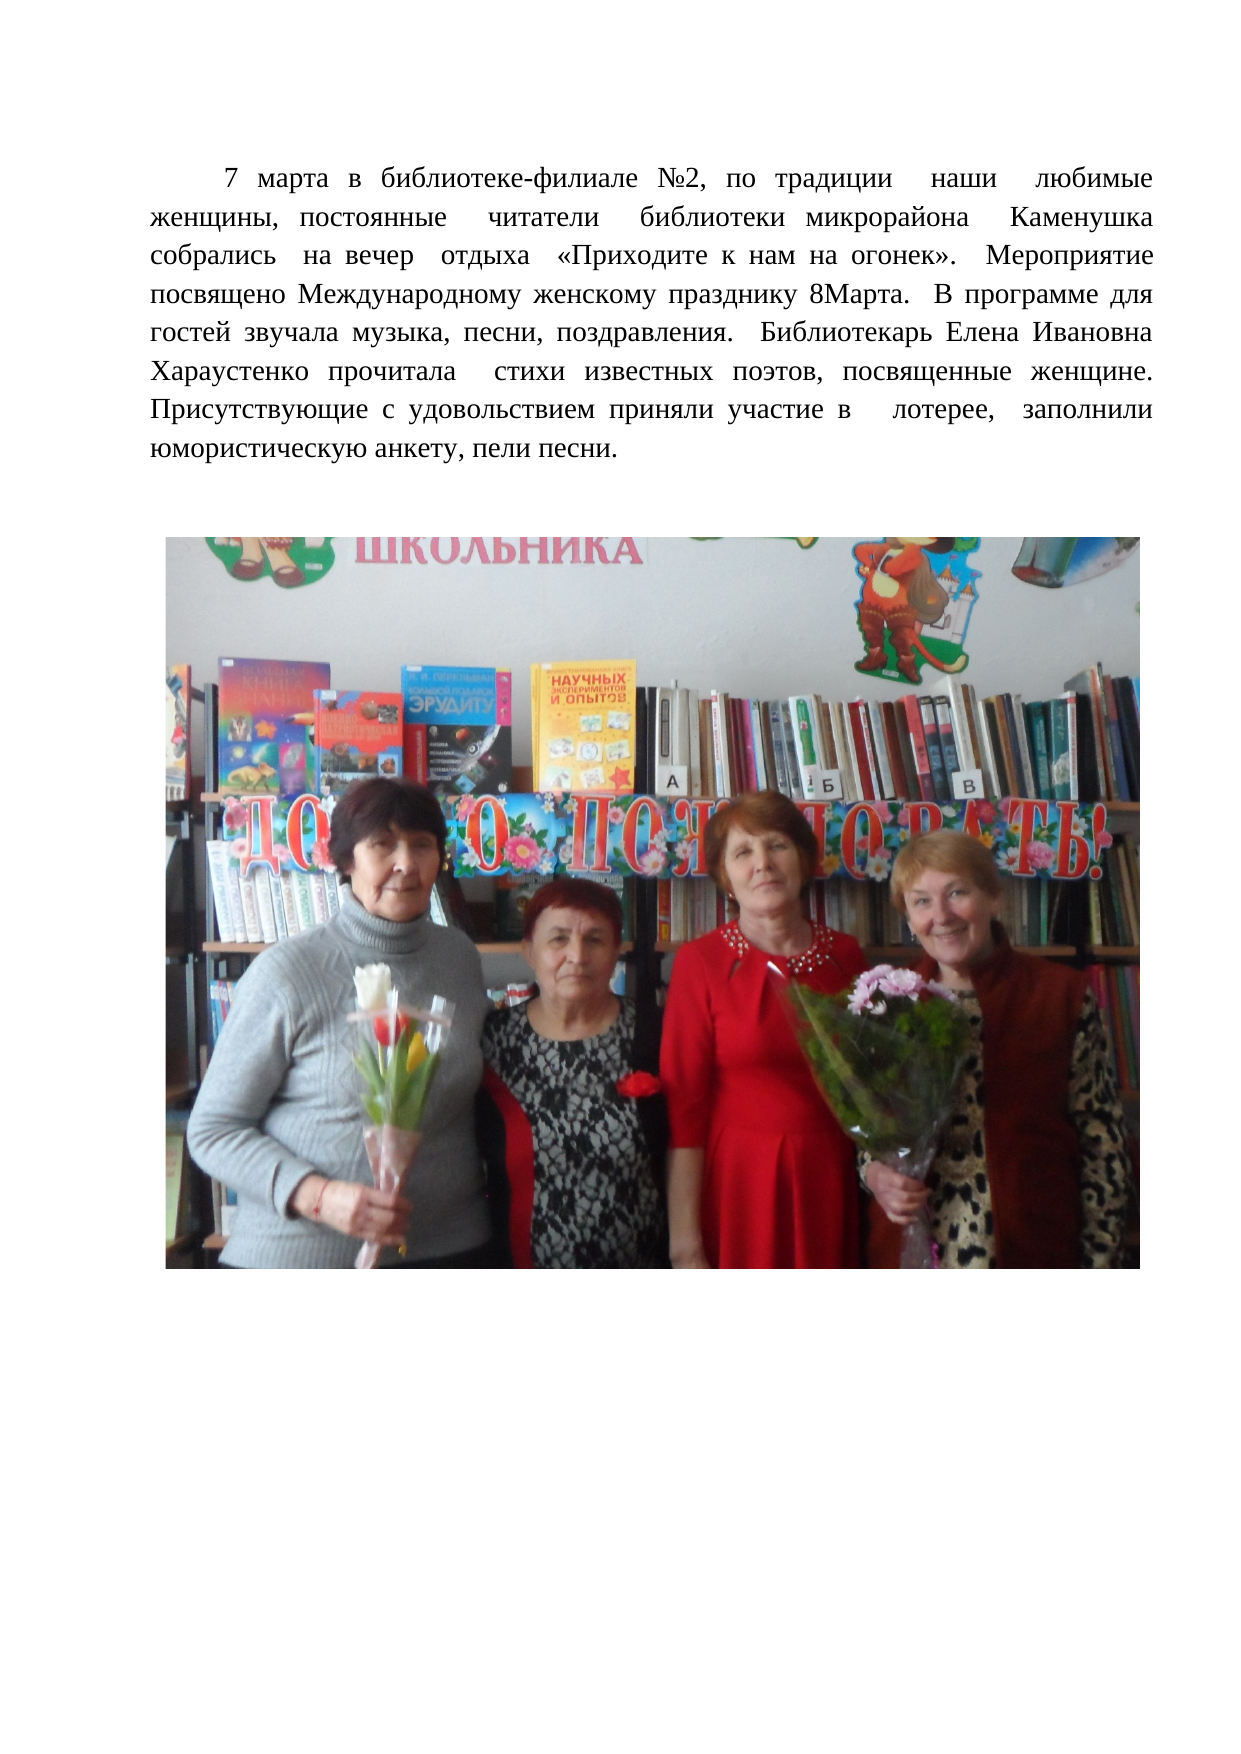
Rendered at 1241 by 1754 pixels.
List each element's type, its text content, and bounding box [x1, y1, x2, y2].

text 7 марта в библиотеке-филиале №2, по традиции наши любимые женщины, постоянные читатели библиотеки микрорайона Каменушка собрались на вечер отдыха «Приходите к нам на огонек». Мероприятие посвящено Международному женскому празднику 8Марта. В программе для гостей звучала музыка, песни, поздравления. Библиотекарь Елена Ивановна Хараустенко прочитала стихи известных поэтов, посвященные женщине. Присутствующие с удовольствием приняли участие в лотерее, заполнили юмористическую анкету, пели песни. [150, 160, 1154, 463]
picture [165, 537, 1140, 1269]
